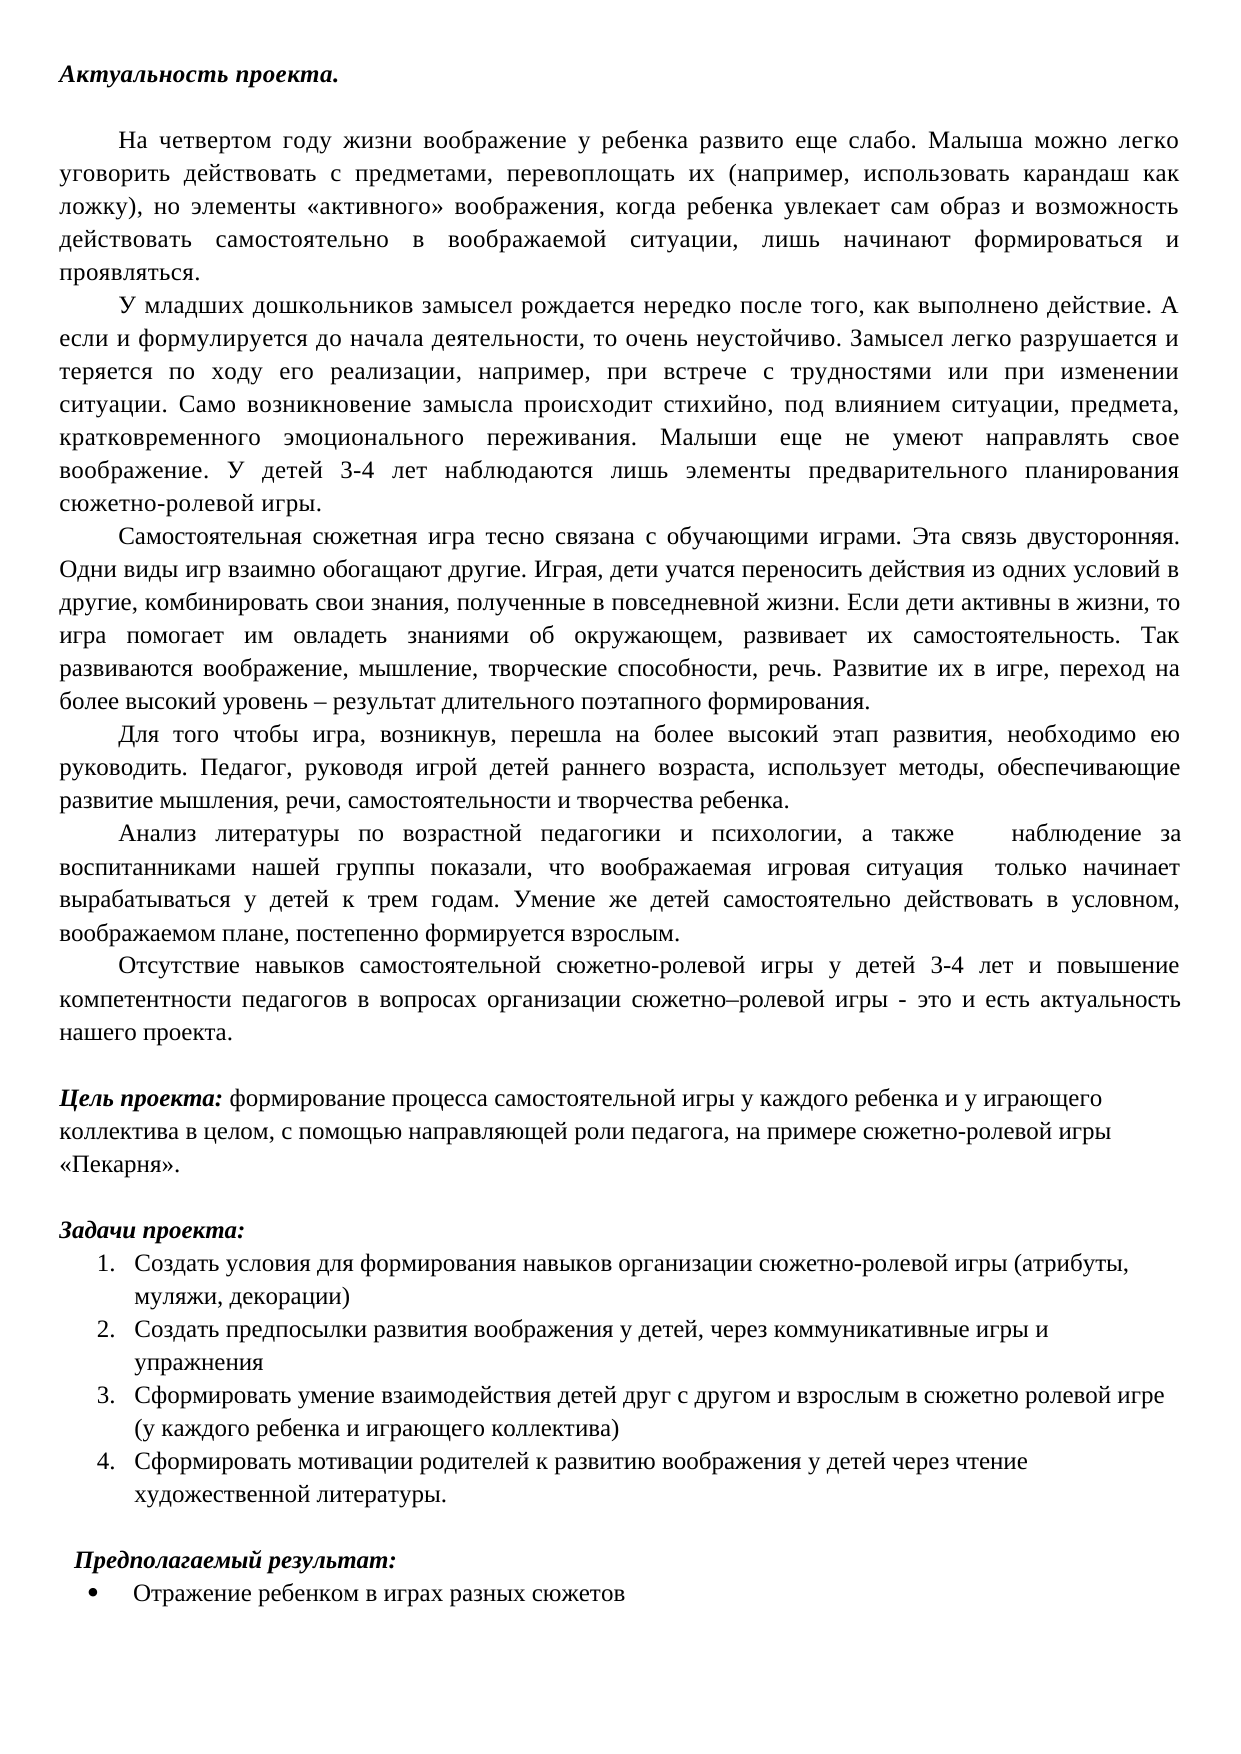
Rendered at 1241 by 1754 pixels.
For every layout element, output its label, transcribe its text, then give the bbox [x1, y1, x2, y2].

text У младших дошкольников замысел рождается нередко после того, как выполнено действие. А если и формулируется до начала деятельности, то очень неустойчиво. Замысел легко разрушается и теряется по ходу его реализации, например, при встрече с трудностями или при изменении ситуации. Само возникновение замысла происходит стихийно, под влиянием ситуации, предмета, кратковременного эмоционального переживания. Малыши еще не умеют направлять свое воображение. У детей 3-4 лет наблюдаются лишь элементы предварительного планирования сюжетно-ролевой игры. [59, 290, 1181, 517]
list Отражение ребенком в играх разных сюжетов [89, 1578, 1181, 1607]
text Задачи проекта: [59, 1215, 1181, 1243]
text Актуальность проекта. [59, 59, 1181, 88]
text Предполагаемый результат: [74, 1545, 1181, 1574]
text Анализ литературы по возрастной педагогики и психологии, а также наблюдение за воспитанниками нашей группы показали, что воображаемая игровая ситуация только начинает вырабатываться у детей к трем годам. Умение же детей самостоятельно действовать в условном, воображаемом плане, постепенно формируется взрослым. [59, 818, 1181, 946]
text Самостоятельная сюжетная игра тесно связана с обучающими играми. Эта связь двусторонняя. Одни виды игр взаимно обогащают другие. Играя, дети учатся переносить действия из одних условий в другие, комбинировать свои знания, полученные в повседневной жизни. Если дети активны в жизни, то игра помогает им овладеть знаниями об окружающем, развивает их самостоятельность. Так развиваются воображение, мышление, творческие способности, речь. Развитие их в игре, переход на более высокий уровень – результат длительного поэтапного формирования. [59, 521, 1181, 715]
text Цель проекта: формирование процесса самостоятельной игры у каждого ребенка и у играющего коллектива в целом, с помощью направляющей роли педагога, на примере сюжетно-ролевой игры «Пекарня». [59, 1083, 1181, 1177]
text Отсутствие навыков самостоятельной сюжетно-ролевой игры у детей 3-4 лет и повышение компетентности педагогов в вопросах организации сюжетно–ролевой игры - это и есть актуальность нашего проекта. [59, 951, 1181, 1045]
text Для того чтобы игра, возникнув, перешла на более высокий этап развития, необходимо ею руководить. Педагог, руководя игрой детей раннего возраста, использует методы, обеспечивающие развитие мышления, речи, самостоятельности и творчества ребенка. [59, 719, 1181, 814]
list Создать предпосылки развития воображения у детей, через коммуникативные игры и упражнения [97, 1314, 1181, 1376]
list Сформировать мотивации родителей к развитию воображения у детей через чтение художественной литературы. [97, 1446, 1181, 1508]
list Создать условия для формирования навыков организации сюжетно-ролевой игры (атрибуты, муляжи, декорации) [97, 1248, 1181, 1309]
text На четвертом году жизни воображение у ребенка развито еще слабо. Малыша можно легко уговорить действовать с предметами, перевоплощать их (например, использовать карандаш как ложку), но элементы «активного» воображения, когда ребенка увлекает сам образ и возможность действовать самостоятельно в воображаемой ситуации, лишь начинают формироваться и проявляться. [59, 125, 1181, 286]
list Сформировать умение взаимодействия детей друг с другом и взрослым в сюжетно ролевой игре (у каждого ребенка и играющего коллектива) [97, 1380, 1181, 1442]
